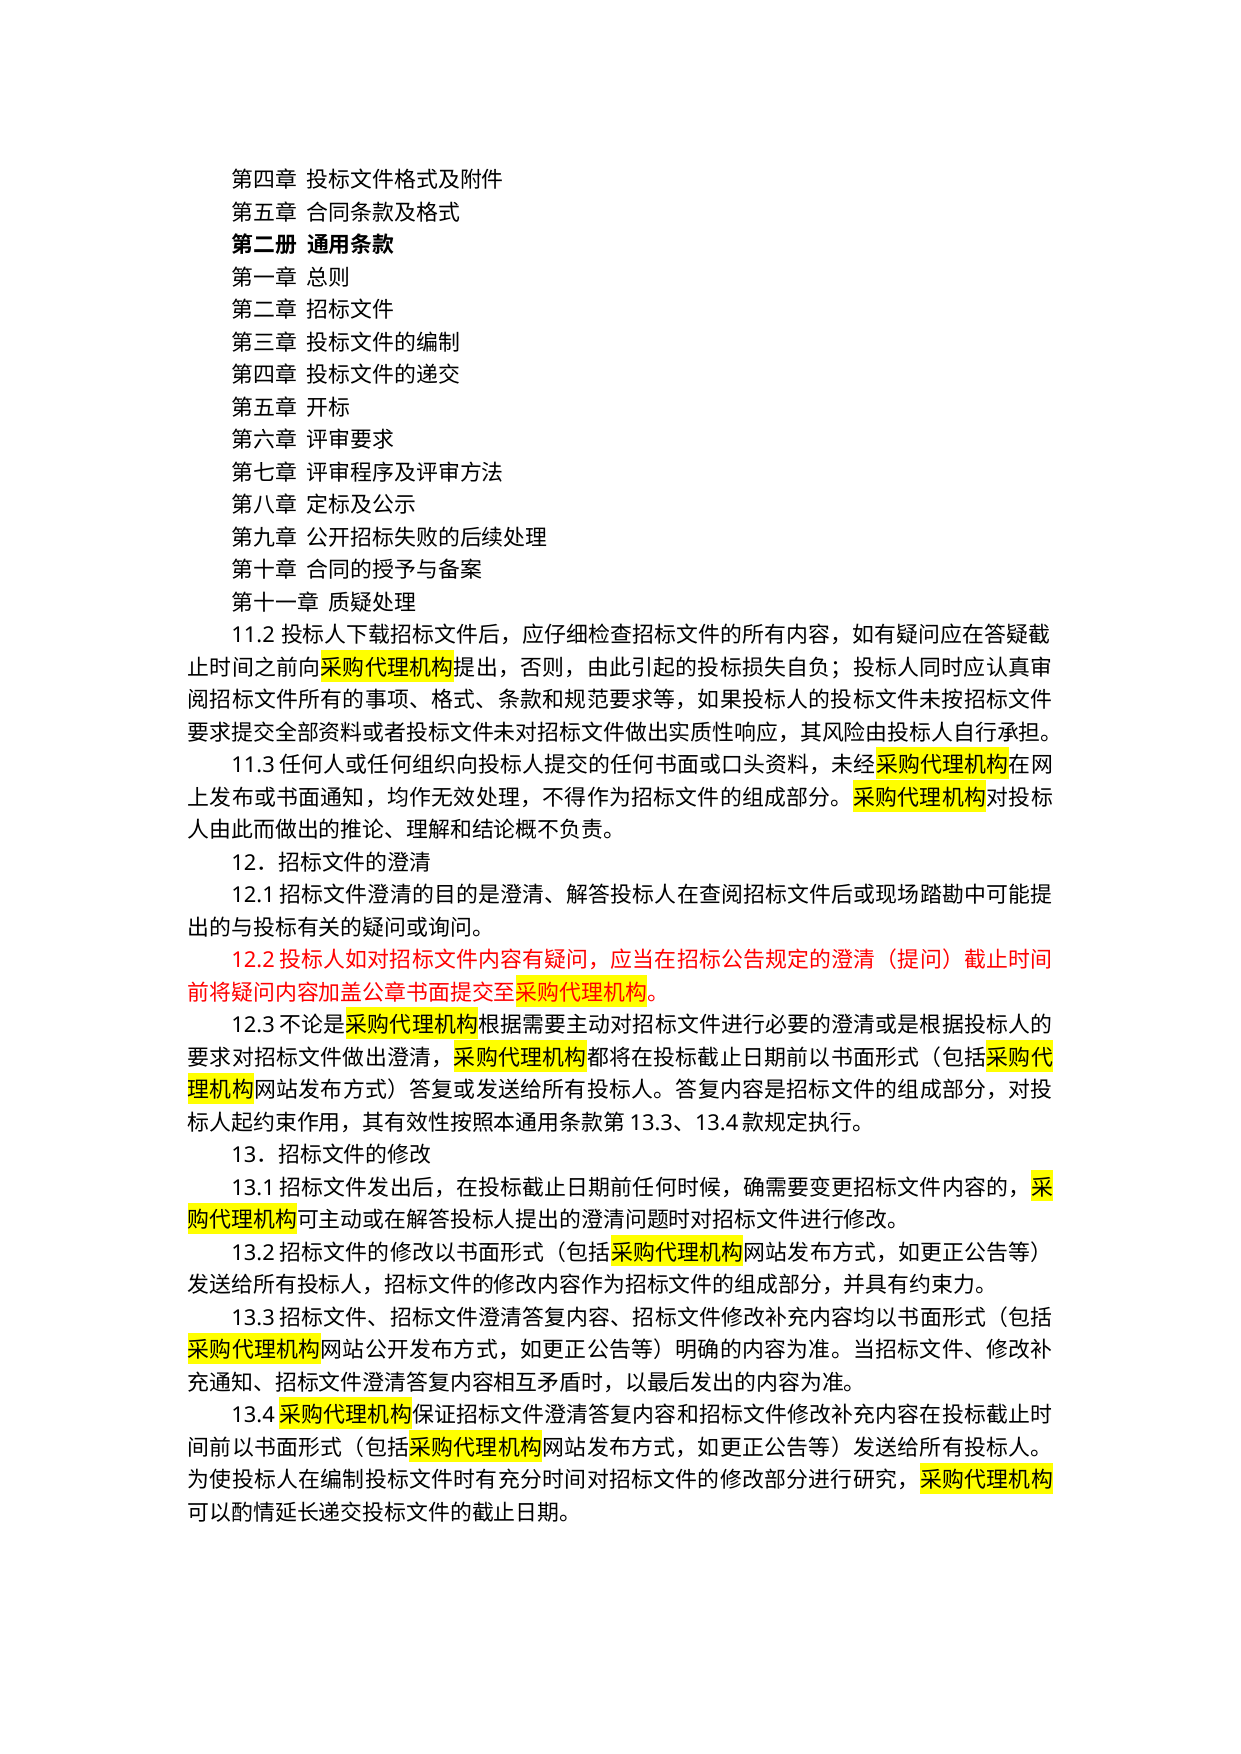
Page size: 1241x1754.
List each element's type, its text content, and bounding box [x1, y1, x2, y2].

text 12.2投标人如对招标文件内容有疑问，应当在招标公告规定的澄清（提问）截止时间前将疑问内容加盖公章书面提交至采购代理机构。 [187, 942, 1053, 1007]
text 第八章 定标及公示 [187, 487, 1053, 519]
text 第六章 评审要求 [187, 422, 1053, 454]
text 13．招标文件的修改 [187, 1137, 1053, 1169]
text 第三章 投标文件的编制 [187, 324, 1053, 357]
text 12.3不论是采购代理机构根据需要主动对招标文件进行必要的澄清或是根据投标人的要求对招标文件做出澄清，采购代理机构都将在投标截止日期前以书面形式（包括采购代理机构网站发布方式）答复或发送给所有投标人。答复内容是招标文件的组成部分，对投标人起约束作用，其有效性按照本通用条款第13.3、13.4款规定执行。 [187, 1007, 1053, 1137]
text 第五章 开标 [187, 389, 1053, 422]
text 13.1招标文件发出后，在投标截止日期前任何时候，确需要变更招标文件内容的，采购代理机构可主动或在解答投标人提出的澄清问题时对招标文件进行修改。 [187, 1169, 1053, 1234]
text 13.4采购代理机构保证招标文件澄清答复内容和招标文件修改补充内容在投标截止时间前以书面形式（包括采购代理机构网站发布方式，如更正公告等）发送给所有投标人。为使投标人在编制投标文件时有充分时间对招标文件的修改部分进行研究，采购代理机构可以酌情延长递交投标文件的截止日期。 [187, 1397, 1053, 1527]
text 第二册 通用条款 [187, 227, 1053, 259]
text 第四章 投标文件的递交 [187, 357, 1053, 389]
text 第二章 招标文件 [187, 292, 1053, 324]
text 第十一章 质疑处理 [187, 584, 1053, 617]
text 11.3任何人或任何组织向投标人提交的任何书面或口头资料，未经采购代理机构在网上发布或书面通知，均作无效处理，不得作为招标文件的组成部分。采购代理机构对投标人由此而做出的推论、理解和结论概不负责。 [187, 747, 1053, 844]
text 第九章 公开招标失败的后续处理 [187, 519, 1053, 552]
text 第十章 合同的授予与备案 [187, 552, 1053, 584]
text 第五章 合同条款及格式 [187, 194, 1053, 227]
text 13.2招标文件的修改以书面形式（包括采购代理机构网站发布方式，如更正公告等）发送给所有投标人，招标文件的修改内容作为招标文件的组成部分，并具有约束力。 [187, 1234, 1053, 1299]
text 12．招标文件的澄清 [187, 844, 1053, 877]
text 13.3招标文件、招标文件澄清答复内容、招标文件修改补充内容均以书面形式（包括采购代理机构网站公开发布方式，如更正公告等）明确的内容为准。当招标文件、修改补充通知、招标文件澄清答复内容相互矛盾时，以最后发出的内容为准。 [187, 1299, 1053, 1397]
text 12.1招标文件澄清的目的是澄清、解答投标人在查阅招标文件后或现场踏勘中可能提出的与投标有关的疑问或询问。 [187, 877, 1053, 942]
text 11.2 投标人下载招标文件后，应仔细检查招标文件的所有内容，如有疑问应在答疑截止时间之前向采购代理机构提出，否则，由此引起的投标损失自负；投标人同时应认真审阅招标文件所有的事项、格式、条款和规范要求等，如果投标人的投标文件未按招标文件要求提交全部资料或者投标文件未对招标文件做出实质性响应，其风险由投标人自行承担。 [187, 617, 1053, 747]
text 第七章 评审程序及评审方法 [187, 454, 1053, 487]
text 第四章 投标文件格式及附件 [187, 162, 1053, 194]
text 第一章 总则 [187, 259, 1053, 292]
